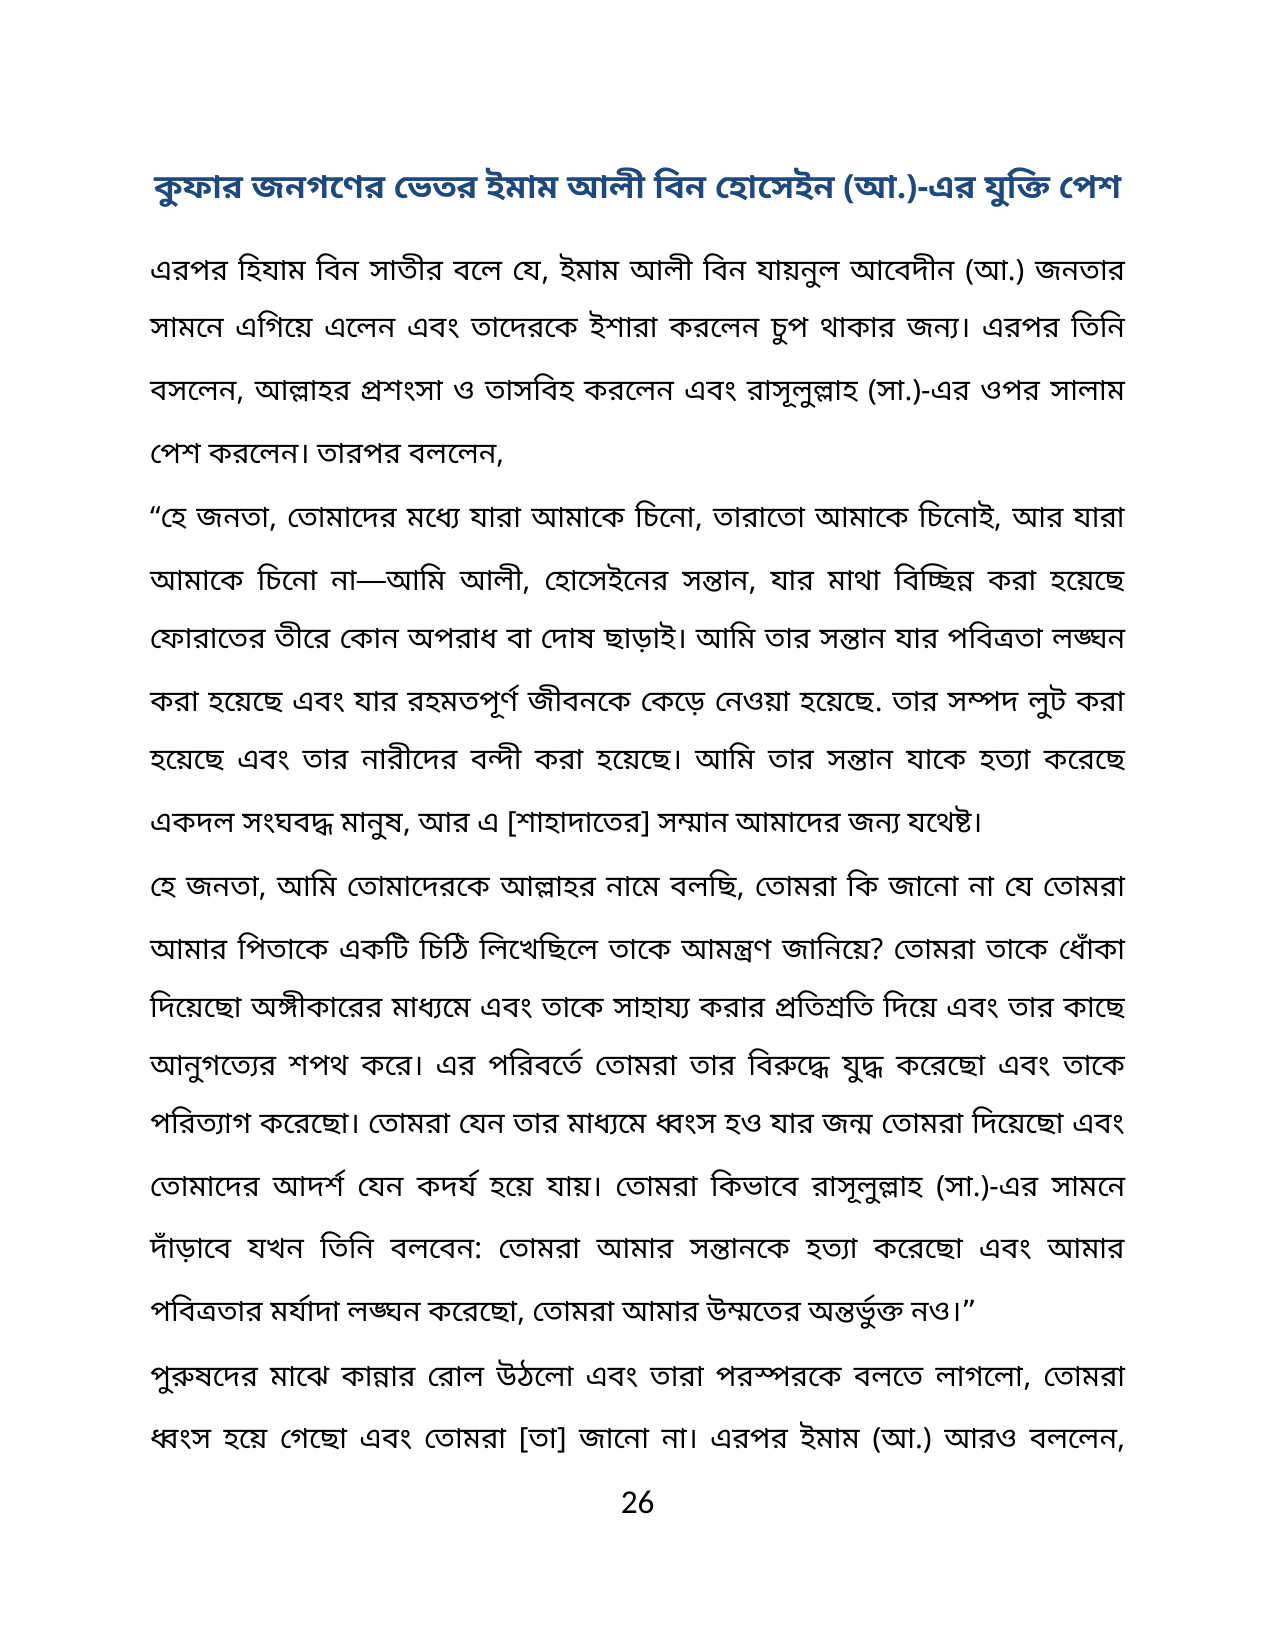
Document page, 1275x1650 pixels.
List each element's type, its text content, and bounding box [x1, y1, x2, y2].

text “হে জনতা, তোমাদের মধ্যে যারা আমাকে চিনো, তারাতো আমাকে চিনোই, আর যারা আমাকে চিনো না―আমি আলী, হোসেইনের সন্তান, যার মাথা বিচ্ছিন্ন করা হয়েছে ফোরাতের তীরে কোন অপরাধ বা দোষ ছাড়াই। আমি তার সন্তান যার পবিত্রতা লঙ্ঘন করা হয়েছে এবং যার রহমতপূর্ণ জীবনকে কেড়ে নেওয়া হয়েছে. তার সম্পদ লুট করা হয়েছে এবং তার নারীদের বন্দী করা হয়েছে। আমি তার সন্তান যাকে হত্যা করেছে একদল সংঘবদ্ধ মানুষ, আর এ [শাহাদাতের] সম্মান আমাদের জন্য যথেষ্ট। [150, 497, 1125, 844]
subtitle কুফার জনগণের ভেতর ইমাম আলী বিন হোসেইন (আ.)-এর যুক্তি পেশ [150, 162, 1125, 212]
text এরপর হিযাম বিন সাতীর বলে যে, ইমাম আলী বিন যায়নুল আবেদীন (আ.) জনতার সামনে এগিয়ে এলেন এবং তাদেরকে ইশারা করলেন চুপ থাকার জন্য। এরপর তিনি বসলেন, আল্লাহর প্রশংসা ও তাসবিহ করলেন এবং রাসূলুল্লাহ (সা.)-এর ওপর সালাম পেশ করলেন। তারপর বললেন, [150, 249, 1125, 475]
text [150, 1355, 1125, 1461]
text হে জনতা, আমি তোমাদেরকে আল্লাহর নামে বলছি, তোমরা কি জানো না যে তোমরা আমার পিতাকে একটি চিঠি লিখেছিলে তাকে আমন্ত্রণ জানিয়ে? তোমরা তাকে ধোঁকা দিয়েছো অঙ্গীকারের মাধ্যমে এবং তাকে সাহায্য করার প্রতিশ্রতি দিয়ে এবং তার কাছে আনুগত্যের শপথ করে। এর পরিবর্তে তোমরা তার বিরুদ্ধে যুদ্ধ করেছো এবং তাকে পরিত্যাগ করেছো। তোমরা যেন তার মাধ্যমে ধ্বংস হও যার জন্ম তোমরা দিয়েছো এবং তোমাদের আদর্শ যেন কদর্য হয়ে যায়। তোমরা কিভাবে রাসূলুল্লাহ (সা.)-এর সামনে দাঁড়াবে যখন তিনি বলবেন: তোমরা আমার সন্তানকে হত্যা করেছো এবং আমার পবিত্রতার মর্যাদা লঙ্ঘন করেছো, তোমরা আমার উম্মতের অন্তর্ভুক্ত নও।” [150, 866, 1125, 1333]
